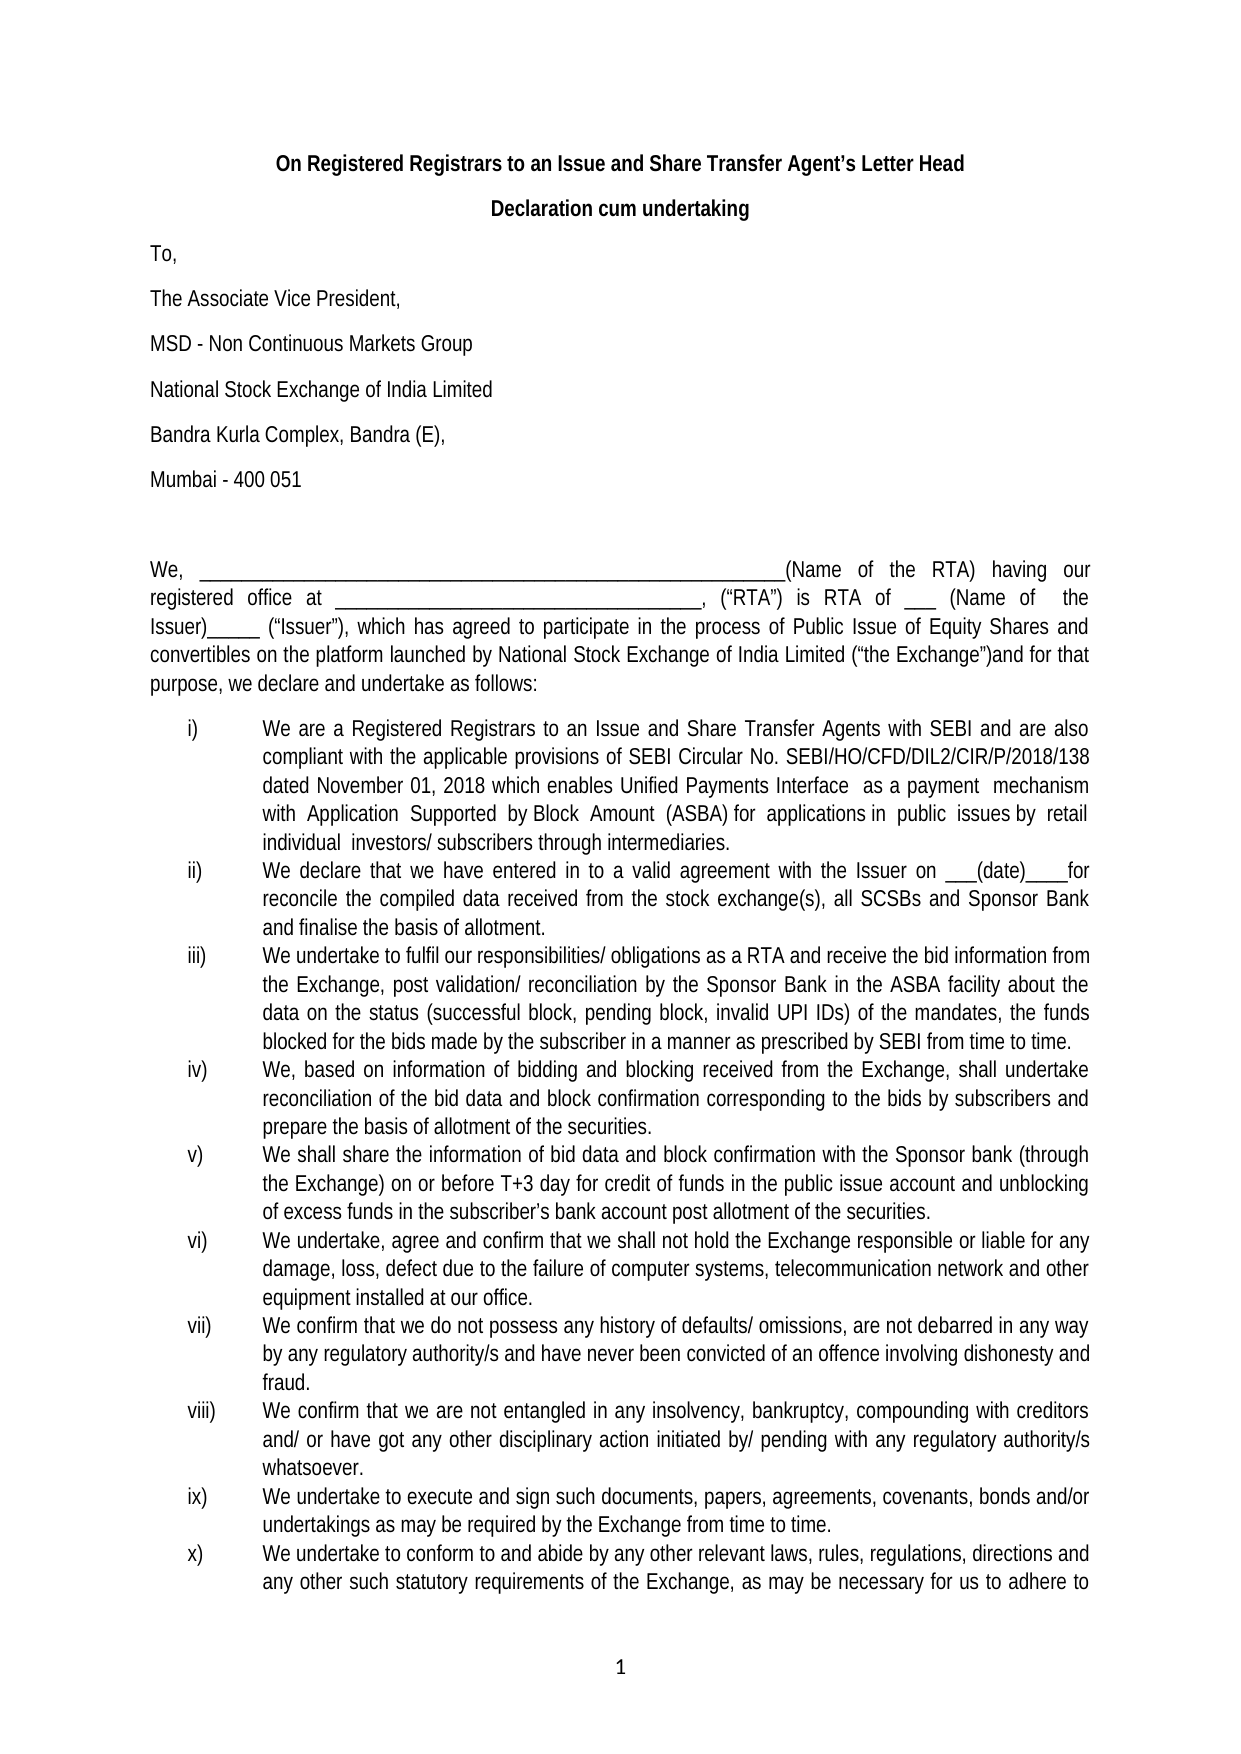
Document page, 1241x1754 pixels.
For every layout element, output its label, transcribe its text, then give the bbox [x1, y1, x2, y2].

text We, ________________________________________________________(Name of the RTA) having our registered office at ___________________________________, (“RTA”) is RTA of ___ (Name of the Issuer)_____ (“Issuer”), which has agreed to participate in the process of Public Issue of Equity Shares and convertibles on the platform launched by National Stock Exchange of India Limited (“the Exchange”)and for that purpose, we declare and undertake as follows: [150, 556, 1090, 696]
text Declaration cum undertaking [150, 195, 1090, 221]
list We confirm that we are not entangled in any insolvency, bankruptcy, compounding with creditors and/ or have got any other disciplinary action initiated by/ pending with any regulatory authority/s whatsoever. [187, 1397, 1090, 1481]
list We declare that we have entered in to a valid agreement with the Issuer on ___(date)____for reconcile the compiled data received from the stock exchange(s), all SCSBs and Sponsor Bank and finalise the basis of allotment. [187, 857, 1090, 940]
list We undertake, agree and confirm that we shall not hold the Exchange responsible or liable for any damage, loss, defect due to the failure of computer systems, telecommunication network and other equipment installed at our office. [187, 1227, 1090, 1310]
text To, [150, 240, 1090, 267]
text Mumbai - 400 051 [150, 466, 1090, 492]
text Bandra Kurla Complex, Bandra (E), [150, 421, 1090, 447]
list We are a Registered Registrars to an Issue and Share Transfer Agents with SEBI and are also compliant with the applicable provisions of SEBI Circular No. SEBI/HO/CFD/DIL2/CIR/P/2018/138 dated November 01, 2018 which enables Unified Payments Interface as a payment mechanism with Application Supported by Block Amount (ASBA) for applications in public issues by retail individual investors/ subscribers through intermediaries. [187, 715, 1090, 855]
text On Registered Registrars to an Issue and Share Transfer Agent’s Letter Head [150, 150, 1090, 176]
text National Stock Exchange of India Limited [150, 376, 1090, 402]
list We undertake to fulfil our responsibilities/ obligations as a RTA and receive the bid information from the Exchange, post validation/ reconciliation by the Sponsor Bank in the ASBA facility about the data on the status (successful block, pending block, invalid UPI IDs) of the mandates, the funds blocked for the bids made by the subscriber in a manner as prescribed by SEBI from time to time. [187, 942, 1090, 1054]
list We, based on information of bidding and blocking received from the Exchange, shall undertake reconciliation of the bid data and block confirmation corresponding to the bids by subscribers and prepare the basis of allotment of the securities. [187, 1056, 1090, 1139]
text The Associate Vice President, [150, 285, 1090, 312]
list We confirm that we do not possess any history of defaults/ omissions, are not debarred in any way by any regulatory authority/s and have never been convicted of an offence involving dishonesty and fraud. [187, 1312, 1090, 1395]
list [187, 1539, 1090, 1594]
list We undertake to execute and sign such documents, papers, agreements, covenants, bonds and/or undertakings as may be required by the Exchange from time to time. [187, 1483, 1090, 1537]
list We shall share the information of bid data and block confirmation with the Sponsor bank (through the Exchange) on or before T+3 day for credit of funds in the public issue account and unblocking of excess funds in the subscriber’s bank account post allotment of the securities. [187, 1141, 1090, 1224]
text MSD - Non Continuous Markets Group [150, 330, 1090, 357]
